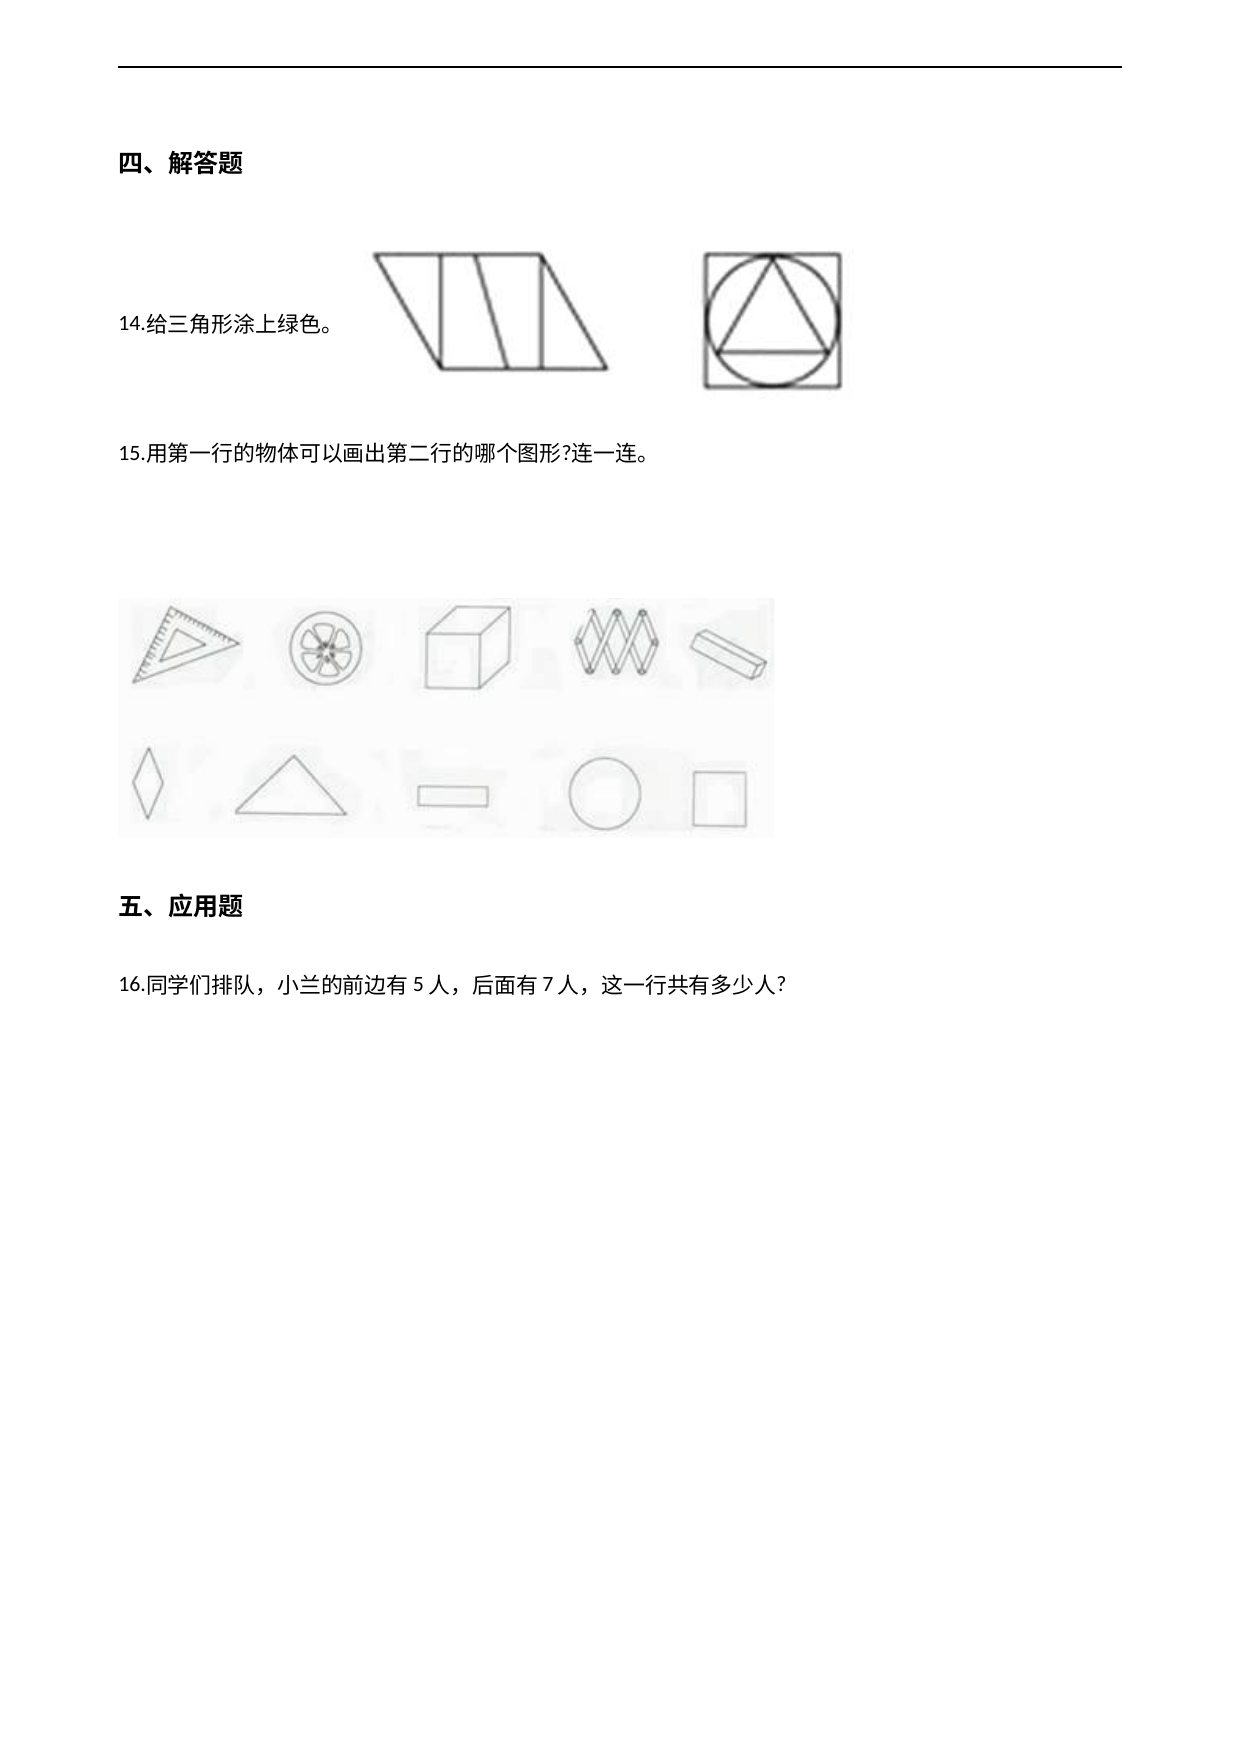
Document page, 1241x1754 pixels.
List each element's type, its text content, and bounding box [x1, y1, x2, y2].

picture [352, 225, 973, 402]
text 四、解答题 [118, 129, 1122, 194]
text 16.同学们排队，小兰的前边有5人，后面有7人，这一行共有多少人? [118, 967, 1122, 1000]
picture [118, 598, 775, 838]
text 五、应用题 [118, 872, 1122, 937]
